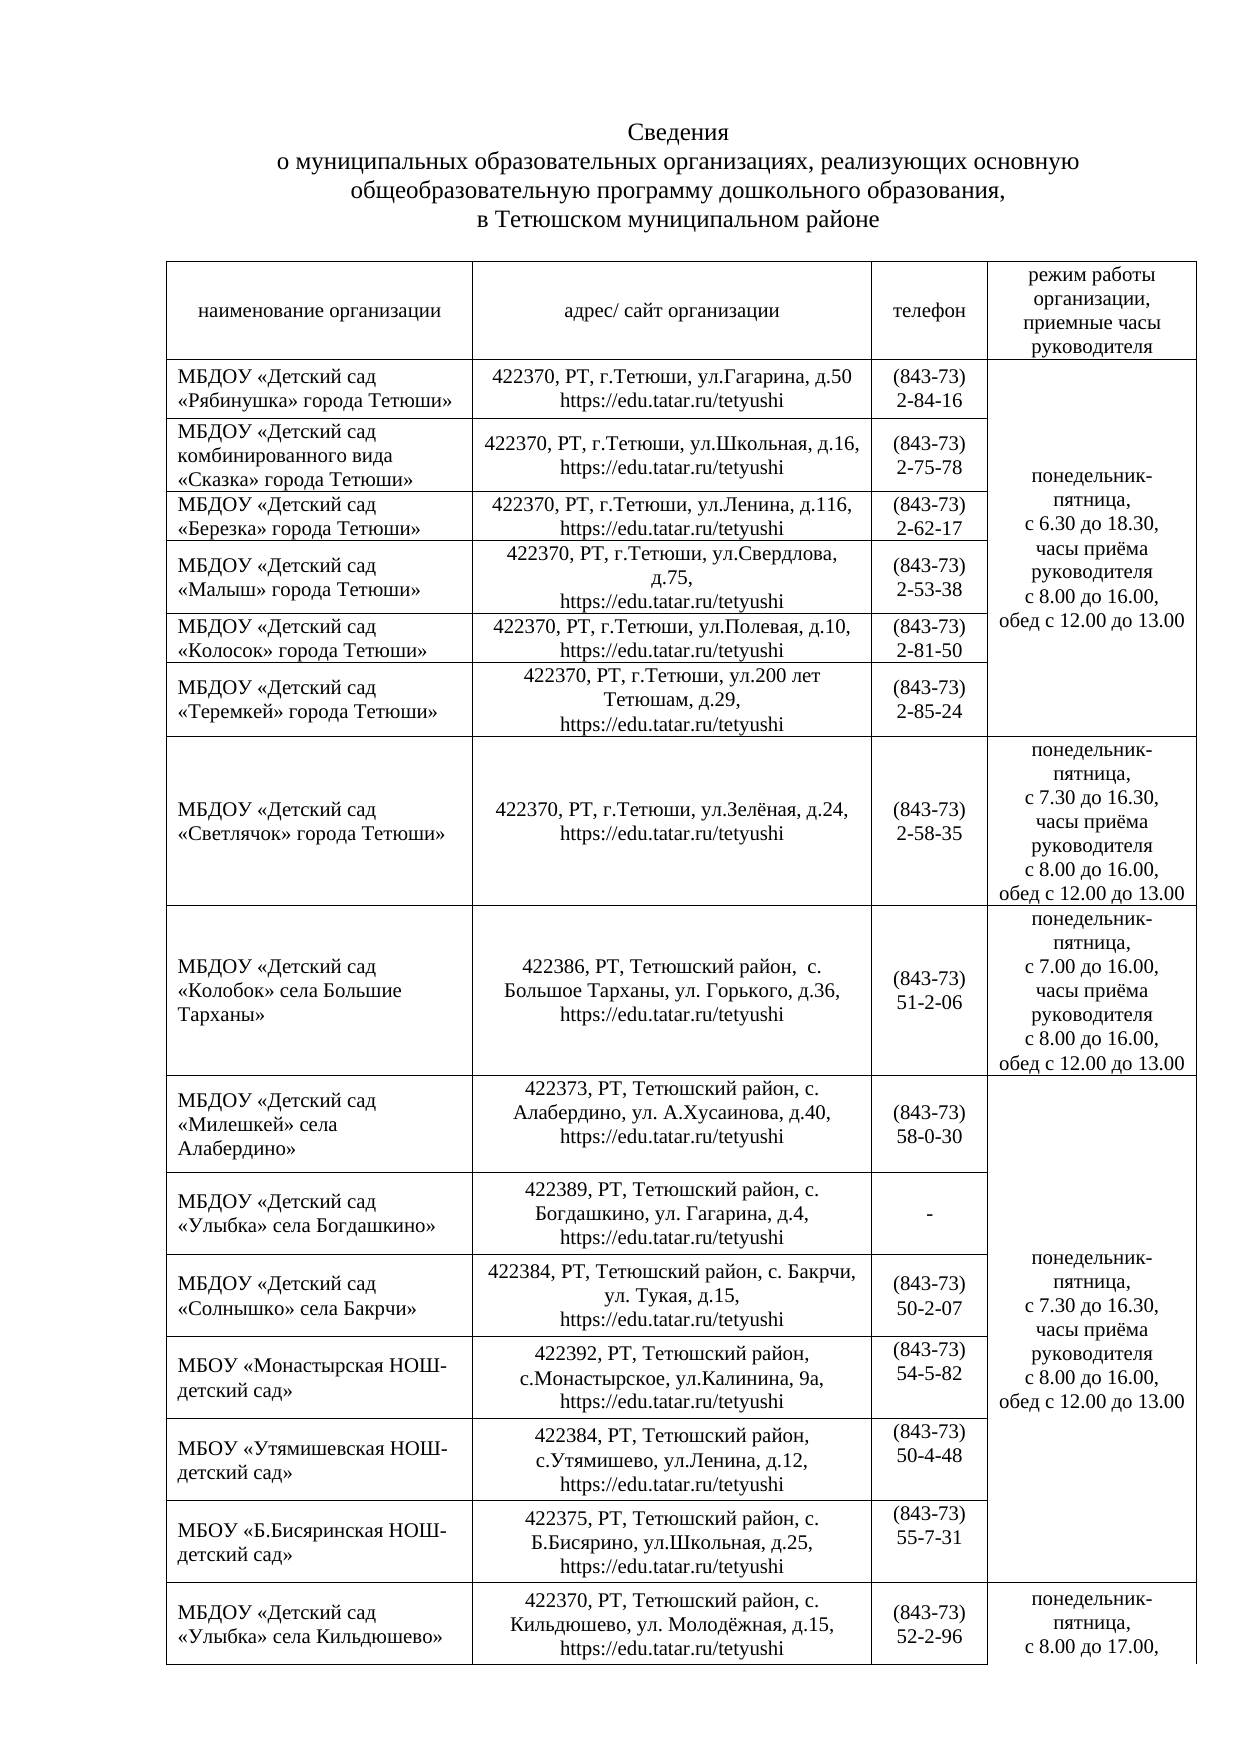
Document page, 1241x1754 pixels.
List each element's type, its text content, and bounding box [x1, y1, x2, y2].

table_cell (843-73) 50-2-07 [872, 1255, 987, 1336]
table_cell 422392, РТ, Тетюшский район, с.Монастырское, ул.Калинина, 9а, https://edu.tatar.ru/tetyushi [473, 1337, 871, 1418]
table_cell (843-73) 50-4-48 [872, 1419, 987, 1500]
table_cell 422370, РТ, г.Тетюши, ул.200 лет Тетюшам, д.29, https://edu.tatar.ru/tetyushi [473, 663, 871, 736]
table_cell понедельник-пятница, с 6.30 до 18.30, часы приёма руководителя с 8.00 до 16.00, обед с 12.00 до 13.00 [988, 360, 1196, 736]
table_header телефон [872, 262, 987, 358]
table_cell 422384, РТ, Тетюшский район, с.Утямишево, ул.Ленина, д.12, https://edu.tatar.ru/tetyushi [473, 1419, 871, 1500]
table_cell МБДОУ «Детский сад «Светлячок» города Тетюши» [167, 737, 472, 905]
table_cell 422375, РТ, Тетюшский район, с. Б.Бисярино, ул.Школьная, д.25, https://edu.tatar.ru/tetyushi [473, 1501, 871, 1582]
table_cell 422370, РТ, г.Тетюши, ул.Зелёная, д.24, https://edu.tatar.ru/tetyushi [473, 737, 871, 905]
table_cell МБОУ «Б.Бисяринская НОШ-детский сад» [167, 1501, 472, 1582]
table_cell (843-73) 55-7-31 [872, 1501, 987, 1582]
table_cell понедельник-пятница, с 7.30 до 16.30, часы приёма руководителя с 8.00 до 16.00, обед с 12.00 до 13.00 [988, 737, 1196, 905]
table_cell 422370, РТ, г.Тетюши, ул.Свердлова, д.75, https://edu.tatar.ru/tetyushi [473, 541, 871, 613]
table_cell (843-73) 2-58-35 [872, 737, 987, 905]
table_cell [988, 1583, 1196, 1664]
table_cell МБОУ «Утямишевская НОШ-детский сад» [167, 1419, 472, 1500]
table_cell 422370, РТ, г.Тетюши, ул.Полевая, д.10, https://edu.tatar.ru/tetyushi [473, 614, 871, 662]
table_cell МБДОУ «Детский сад «Березка» города Тетюши» [167, 492, 472, 540]
text в Тетюшском муниципальном районе [177, 204, 1179, 232]
table_cell (843-73) 2-85-24 [872, 663, 987, 736]
table_header адрес/ сайт организации [473, 262, 871, 358]
table_cell 422386, РТ, Тетюшский район, с. Большое Тарханы, ул. Горького, д.36, https://edu.tatar.ru/tetyushi [473, 906, 871, 1074]
table_cell понедельник-пятница, с 7.30 до 16.30, часы приёма руководителя с 8.00 до 16.00, обед с 12.00 до 13.00 [988, 1076, 1196, 1582]
table_cell 422370, РТ, Тетюшский район, с. Кильдюшево, ул. Молодёжная, д.15, https://edu.tatar.ru/tetyushi [473, 1583, 871, 1664]
table_cell 422384, РТ, Тетюшский район, с. Бакрчи, ул. Тукая, д.15, https://edu.tatar.ru/tetyushi [473, 1255, 871, 1336]
table_cell МБДОУ «Детский сад «Улыбка» села Кильдюшево» [167, 1583, 472, 1664]
text о муниципальных образовательных организациях, реализующих основную общеобразовательную программу дошкольного образования, [177, 146, 1179, 204]
table_cell (843-73) 58-0-30 [872, 1076, 987, 1172]
table_cell (843-73) 2-81-50 [872, 614, 987, 662]
table_cell МБОУ «Монастырская НОШ-детский сад» [167, 1337, 472, 1418]
table_cell МБДОУ «Детский сад «Колосок» города Тетюши» [167, 614, 472, 662]
table_cell 422370, РТ, г.Тетюши, ул.Гагарина, д.50 https://edu.tatar.ru/tetyushi [473, 360, 871, 417]
table_cell (843-73) 2-62-17 [872, 492, 987, 540]
table_cell (843-73) 2-53-38 [872, 541, 987, 613]
table_header наименование организации [167, 262, 472, 358]
table_cell 422370, РТ, г.Тетюши, ул.Ленина, д.116, https://edu.tatar.ru/tetyushi [473, 492, 871, 540]
table_cell (843-73) 2-84-16 [872, 360, 987, 417]
table_cell (843-73) 51-2-06 [872, 906, 987, 1074]
table_cell МБДОУ «Детский сад «Милешкей» села Алабердино» [167, 1076, 472, 1172]
table_cell 422389, РТ, Тетюшский район, с. Богдашкино, ул. Гагарина, д.4, https://edu.tatar.ru/tetyushi [473, 1173, 871, 1254]
table_cell (843-73) 52-2-96 [872, 1583, 987, 1664]
table_cell МБДОУ «Детский сад «Рябинушка» города Тетюши» [167, 360, 472, 417]
table_cell (843-73) 54-5-82 [872, 1337, 987, 1418]
table_cell - [872, 1173, 987, 1254]
table_cell МБДОУ «Детский сад «Улыбка» села Богдашкино» [167, 1173, 472, 1254]
table_cell (843-73) 2-75-78 [872, 419, 987, 491]
table_cell МБДОУ «Детский сад «Солнышко» села Бакрчи» [167, 1255, 472, 1336]
table_cell МБДОУ «Детский сад «Малыш» города Тетюши» [167, 541, 472, 613]
table_cell понедельник-пятница, с 7.00 до 16.00, часы приёма руководителя с 8.00 до 16.00, обед с 12.00 до 13.00 [988, 906, 1196, 1074]
table_header режим работы организации, приемные часы руководителя [988, 262, 1196, 358]
table_cell МБДОУ «Детский сад «Колобок» села Большие Тарханы» [167, 906, 472, 1074]
table_cell 422373, РТ, Тетюшский район, с. Алабердино, ул. А.Хусаинова, д.40, https://edu.tatar.ru/tetyushi [473, 1076, 871, 1172]
table_cell МБДОУ «Детский сад «Теремкей» города Тетюши» [167, 663, 472, 736]
text Сведения [177, 117, 1179, 146]
table_cell 422370, РТ, г.Тетюши, ул.Школьная, д.16, https://edu.tatar.ru/tetyushi [473, 419, 871, 491]
table_cell МБДОУ «Детский сад комбинированного вида «Сказка» города Тетюши» [167, 419, 472, 491]
